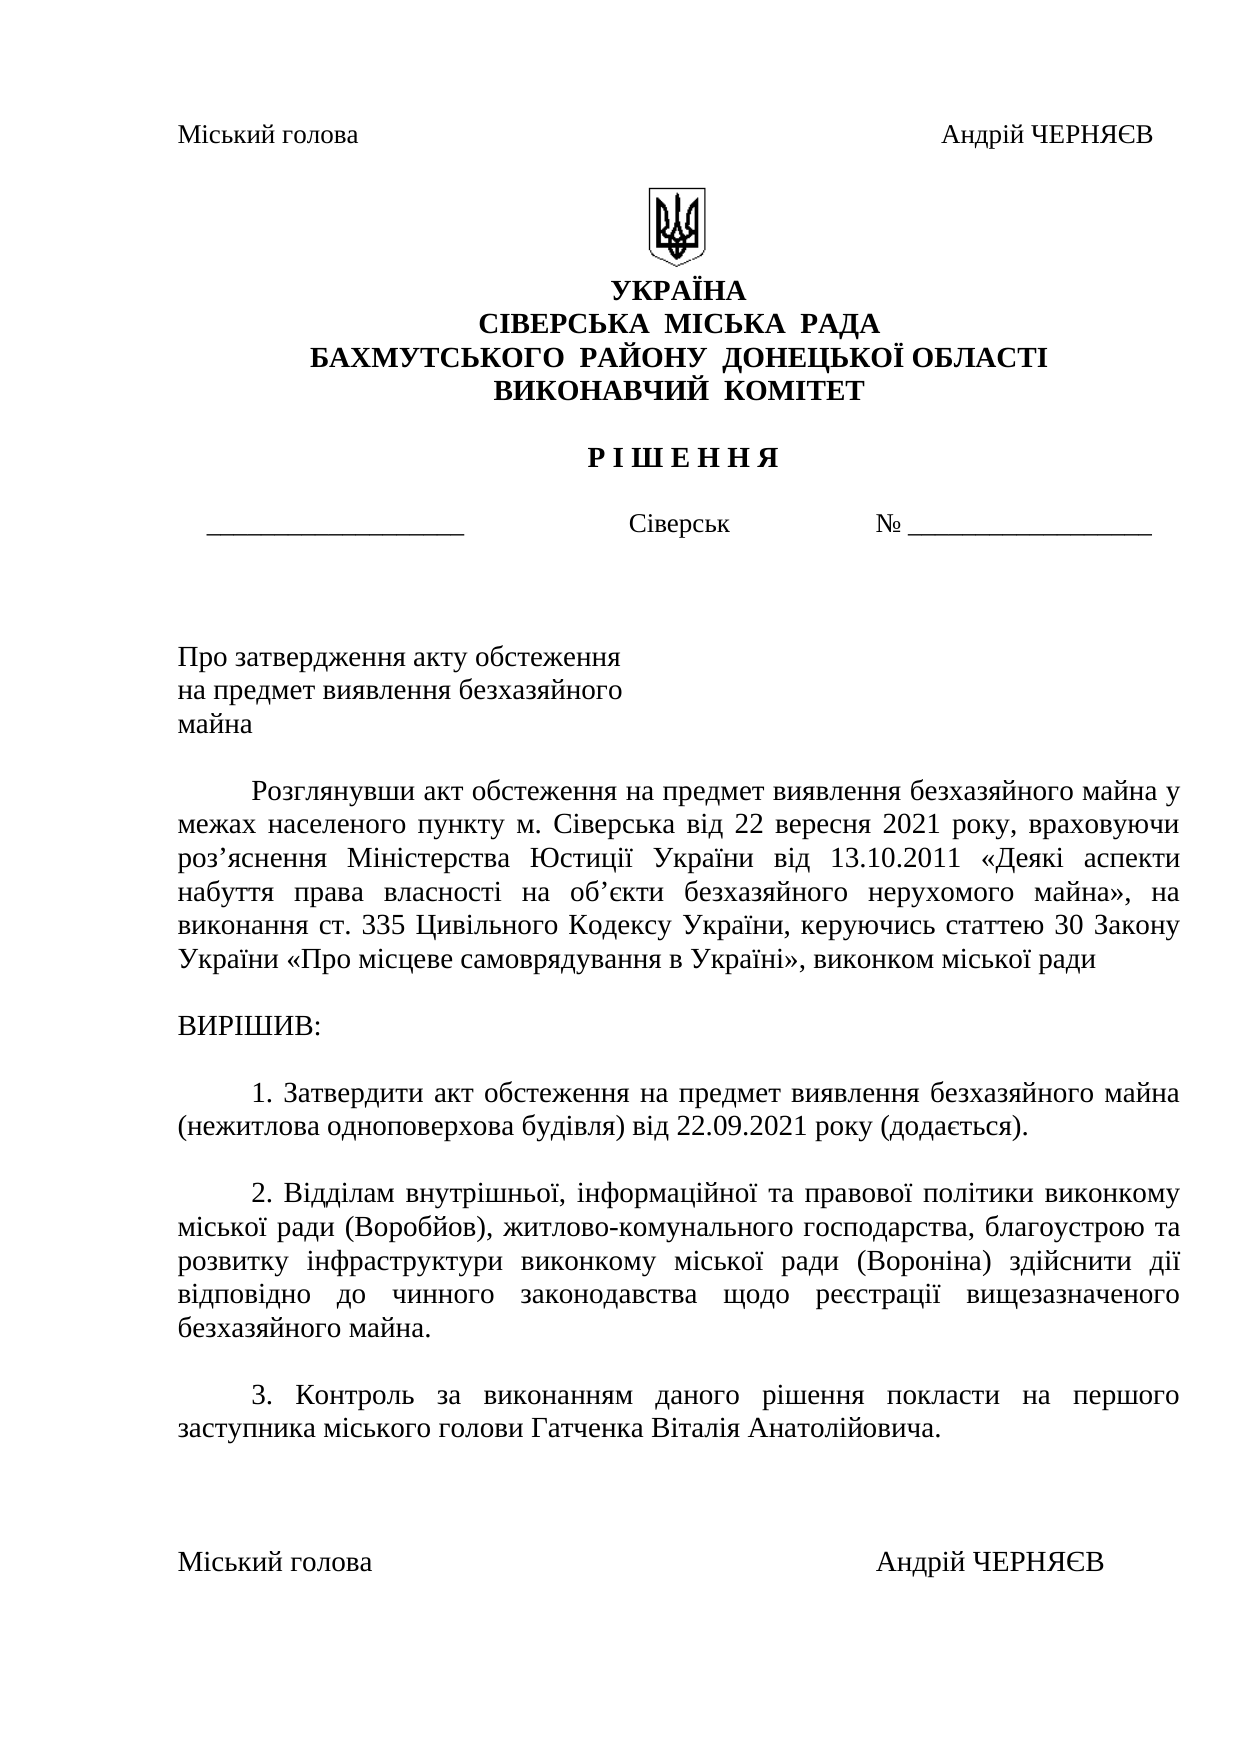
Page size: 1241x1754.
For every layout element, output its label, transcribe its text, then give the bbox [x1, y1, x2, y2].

text УКРАЇНА [176, 273, 1181, 306]
text Розглянувши акт обстеження на предмет виявлення безхазяйного майна у межах населеного пункту м. Сіверська від 22 вересня 2021 року, враховуючи роз’яснення Міністерства Юстиції України від 13.10.2011 «Деякі аспекти набуття права власності на об’єкти безхазяйного нерухомого майна», на виконання ст. 335 Цивільного Кодексу України, керуючись статтею 30 Закону України «Про місцеве самоврядування в Україні», виконком міської ради [177, 773, 1181, 974]
text на предмет виявлення безхазяйного [177, 672, 1181, 706]
text БАХМУТСЬКОГО РАЙОНУ ДОНЕЦЬКОЇ ОБЛАСТІ [177, 340, 1181, 373]
text 3. Контроль за виконанням даного рішення покласти на першого заступника міського голови Гатченка Віталія Анатолійовича. [177, 1377, 1181, 1444]
text Про затвердження акту обстеження [177, 639, 1181, 672]
text Р І Ш Е Н Н Я [177, 441, 1181, 474]
text майна [177, 706, 1181, 739]
text Міський голова Андрій ЧЕРНЯЄВ [177, 118, 1181, 149]
text СІВЕРСЬКА МІСЬКА РАДА [177, 306, 1181, 340]
text 1. Затвердити акт обстеження на предмет виявлення безхазяйного майна (нежитлова одноповерхова будівля) від 22.09.2021 року (додається). [177, 1075, 1181, 1142]
table_header ___________________ [195, 508, 518, 539]
table_header № __________________ [840, 508, 1163, 539]
text Міський голова Андрій ЧЕРНЯЄВ [177, 1544, 1181, 1578]
text ВИРІШИВ: [177, 1008, 1181, 1041]
text ВИКОНАВЧИЙ КОМІТЕТ [177, 373, 1181, 407]
text 2. Відділам внутрішньої, інформаційної та правової політики виконкому міської ради (Воробйов), житлово-комунального господарства, благоустрою та розвитку інфраструктури виконкому міської ради (Вороніна) здійснити дії відповідно до чинного законодавства щодо реєстрації вищезазначеного безхазяйного майна. [177, 1176, 1181, 1343]
table_header Сіверськ [518, 508, 840, 539]
